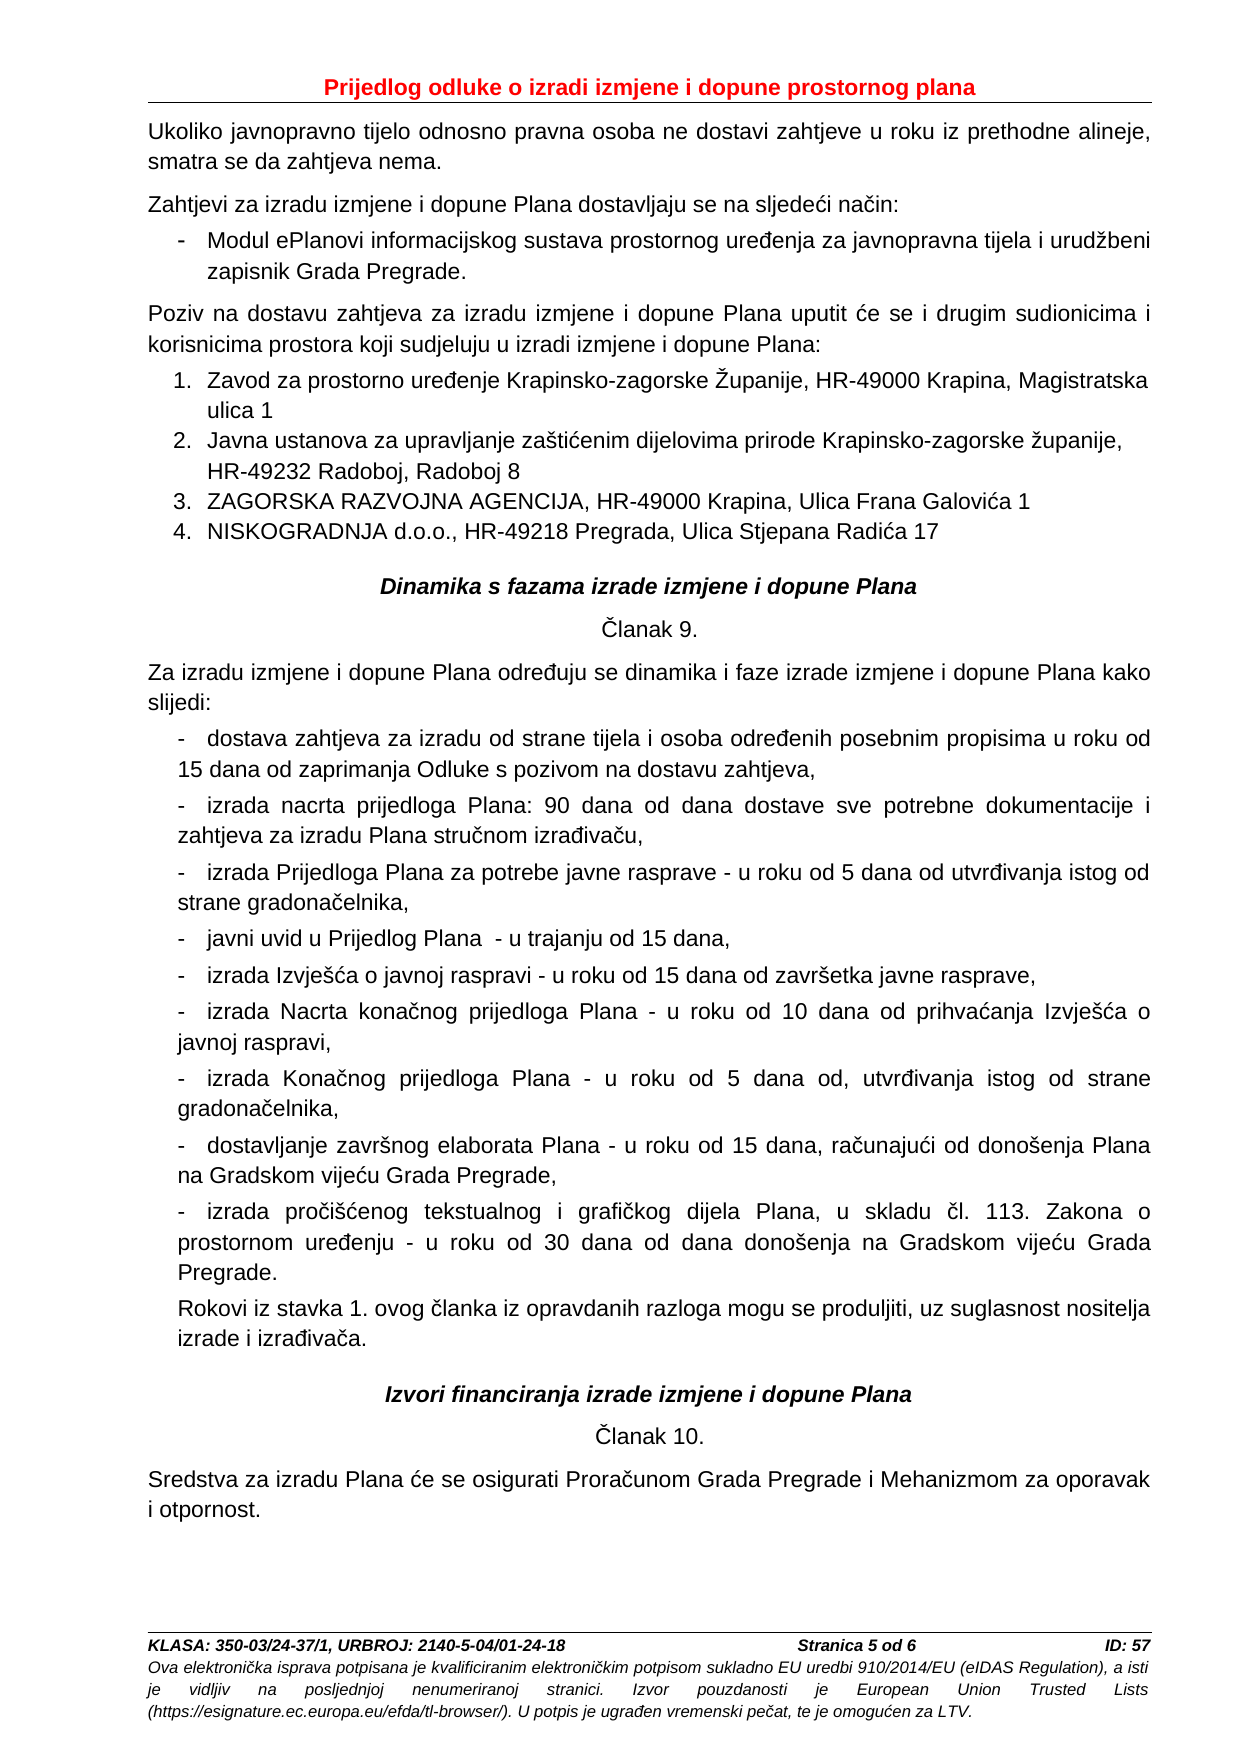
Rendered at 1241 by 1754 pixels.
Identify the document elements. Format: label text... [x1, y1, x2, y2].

text - dostavljanje završnog elaborata Plana - u roku od 15 dana, računajući od donošenja Plana na Gradskom vijeću Grada Pregrade, [177, 1132, 1152, 1188]
list Modul ePlanovi informacijskog sustava prostornog uređenja za javnopravna tijela i urudžbeni zapisnik Grada Pregrade. [177, 227, 1152, 284]
text Rokovi iz stavka 1. ovog članka iz opravdanih razloga mogu se produljiti, uz suglasnost nositelja izrade i izrađivača. [177, 1295, 1152, 1352]
text Izvori financiranja izrade izmjene i dopune Plana [148, 1381, 1152, 1407]
text - izrada Nacrta konačnog prijedloga Plana - u roku od 10 dana od prihvaćanja Izvješća o javnoj raspravi, [177, 998, 1152, 1055]
text - dostava zahtjeva za izradu od strane tijela i osoba određenih posebnim propisima u roku od 15 dana od zaprimanja Odluke s pozivom na dostavu zahtjeva, [177, 725, 1152, 782]
text Članak 10. [148, 1423, 1152, 1450]
text Za izradu izmjene i dopune Plana određuju se dinamika i faze izrade izmjene i dopune Plana kako slijedi: [148, 659, 1152, 715]
text Članak 9. [148, 616, 1152, 642]
list ZAGORSKA RAZVOJNA AGENCIJA, HR-49000 Krapina, Ulica Frana Galovića 1 [192, 488, 1152, 514]
text - javni uvid u Prijedlog Plana - u trajanju od 15 dana, [177, 925, 1152, 952]
text Poziv na dostavu zahtjeva za izradu izmjene i dopune Plana uputit će se i drugim sudionicima i korisnicima prostora koji sudjeluju u izradi izmjene i dopune Plana: [148, 300, 1152, 357]
text - izrada Konačnog prijedloga Plana - u roku od 5 dana od, utvrđivanja istog od strane gradonačelnika, [177, 1065, 1152, 1122]
text Sredstva za izradu Plana će se osigurati Proračunom Grada Pregrade i Mehanizmom za oporavak i otpornost. [148, 1466, 1152, 1523]
text - izrada pročišćenog tekstualnog i grafičkog dijela Plana, u skladu čl. 113. Zakona o prostornom uređenju - u roku od 30 dana od dana donošenja na Gradskom vijeću Grada Pregrade. [177, 1198, 1152, 1285]
text - izrada Izvješća o javnoj raspravi - u roku od 15 dana od završetka javne rasprave, [177, 962, 1152, 988]
text - izrada Prijedloga Plana za potrebe javne rasprave - u roku od 5 dana od utvrđivanja istog od strane gradonačelnika, [177, 859, 1152, 915]
text Dinamika s fazama izrade izmjene i dopune Plana [148, 573, 1152, 600]
list Javna ustanova za upravljanje zaštićenim dijelovima prirode Krapinsko-zagorske županije, HR-49232 Radoboj, Radoboj 8 [192, 427, 1152, 484]
text Ukoliko javnopravno tijelo odnosno pravna osoba ne dostavi zahtjeve u roku iz prethodne alineje, smatra se da zahtjeva nema. [148, 118, 1152, 175]
text Zahtjevi za izradu izmjene i dopune Plana dostavljaju se na sljedeći način: [148, 191, 1152, 217]
list NISKOGRADNJA d.o.o., HR-49218 Pregrada, Ulica Stjepana Radića 17 [192, 518, 1152, 544]
list Zavod za prostorno uređenje Krapinsko-zagorske Županije, HR-49000 Krapina, Magistratska ulica 1 [192, 367, 1152, 424]
text - izrada nacrta prijedloga Plana: 90 dana od dana dostave sve potrebne dokumentacije i zahtjeva za izradu Plana stručnom izrađivaču, [177, 792, 1152, 849]
